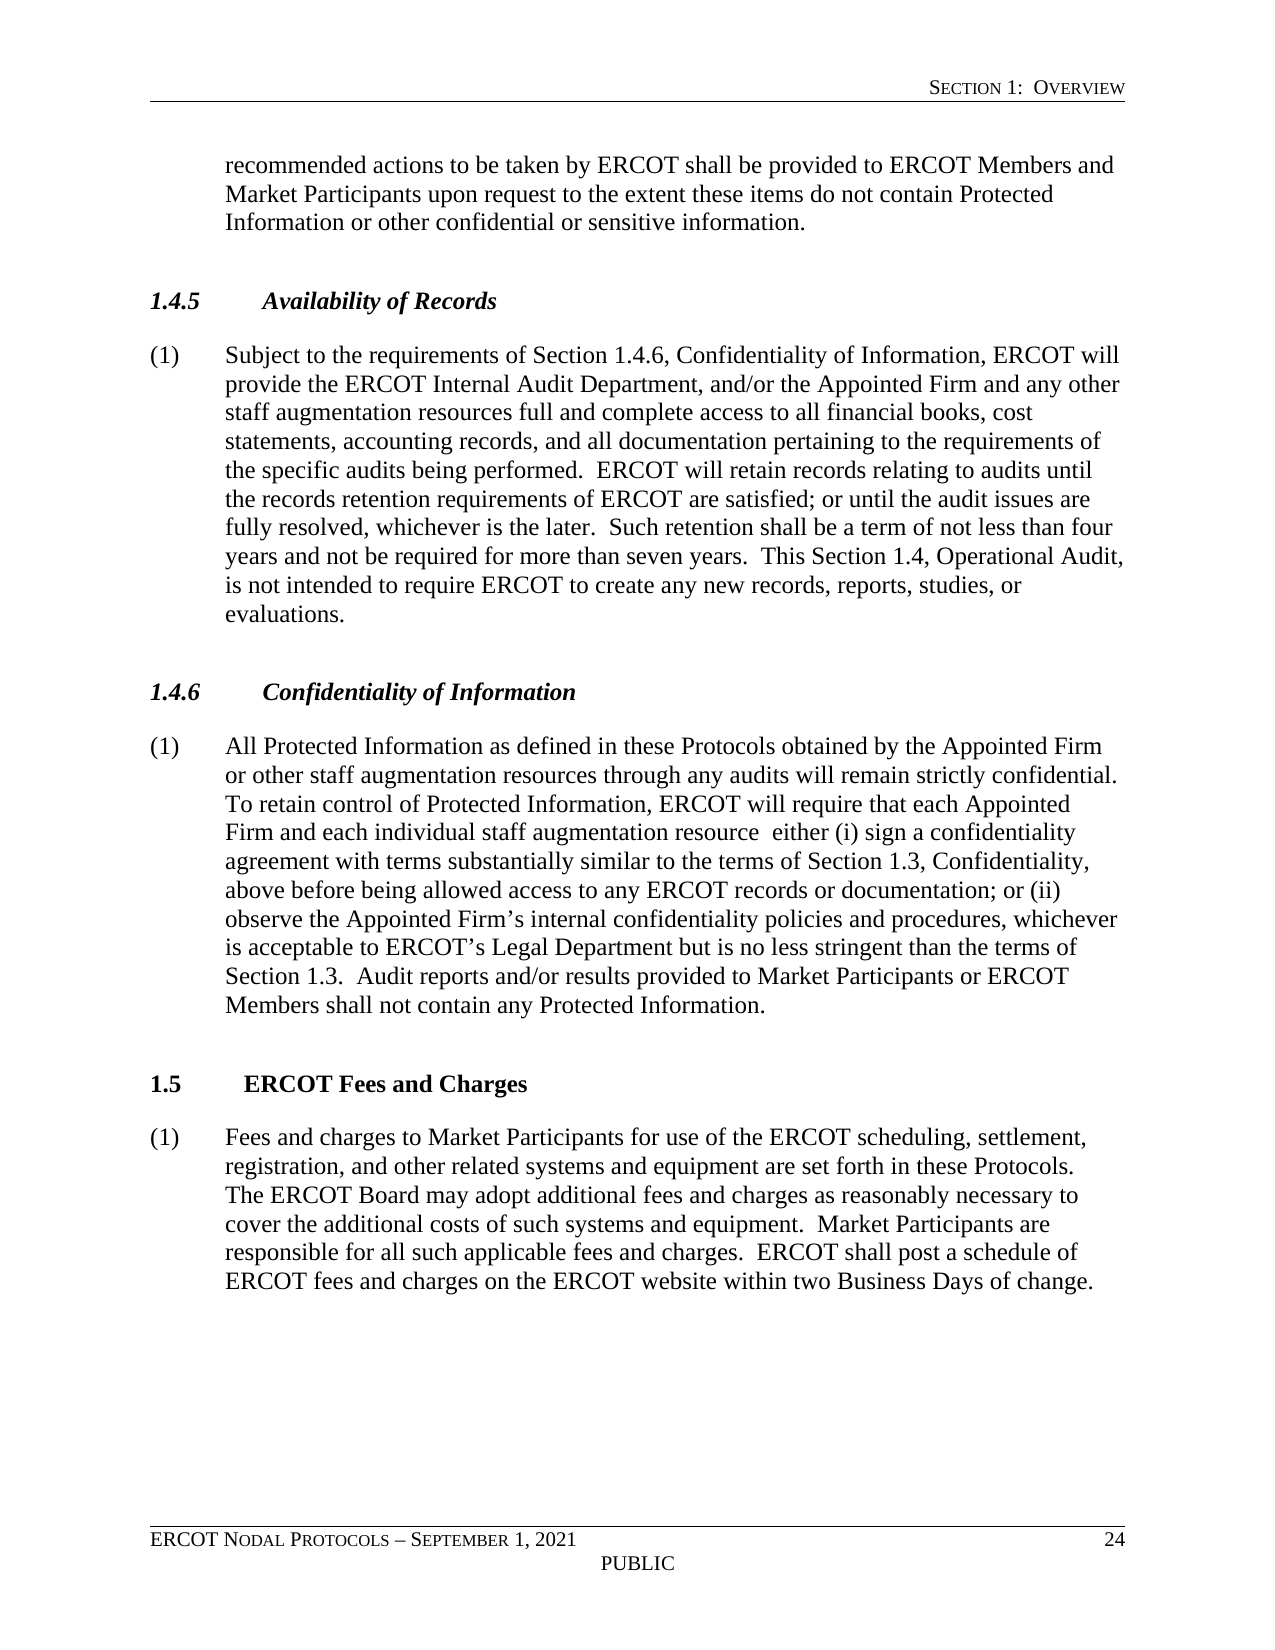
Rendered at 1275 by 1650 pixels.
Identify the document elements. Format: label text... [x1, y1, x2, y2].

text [150, 150, 1125, 236]
text (1) All Protected Information as defined in these Protocols obtained by the Appointed Firm or other staff augmentation resources through any audits will remain strictly confidential. To retain control of Protected Information, ERCOT will require that each Appointed Firm and each individual staff augmentation resource either (i) sign a confidentiality agreement with terms substantially similar to the terms of Section 1.3, Confidentiality, above before being allowed access to any ERCOT records or documentation; or (ii) observe the Appointed Firm’s internal confidentiality policies and procedures, whichever is acceptable to ERCOT’s Legal Department but is no less stringent than the terms of Section 1.3. Audit reports and/or results provided to Market Participants or ERCOT Members shall not contain any Protected Information. [150, 731, 1125, 1019]
text 1.5 ERCOT Fees and Charges [150, 1069, 1125, 1097]
text (1) Fees and charges to Market Participants for use of the ERCOT scheduling, settlement, registration, and other related systems and equipment are set forth in these Protocols. The ERCOT Board may adopt additional fees and charges as reasonably necessary to cover the additional costs of such systems and equipment. Market Participants are responsible for all such applicable fees and charges. ERCOT shall post a schedule of ERCOT fees and charges on the ERCOT website within two Business Days of change. [150, 1122, 1125, 1295]
text (1) Subject to the requirements of Section 1.4.6, Confidentiality of Information, ERCOT will provide the ERCOT Internal Audit Department, and/or the Appointed Firm and any other staff augmentation resources full and complete access to all financial books, cost statements, accounting records, and all documentation pertaining to the requirements of the specific audits being performed. ERCOT will retain records relating to audits until the records retention requirements of ERCOT are satisfied; or until the audit issues are fully resolved, whichever is the later. Such retention shall be a term of not less than four years and not be required for more than seven years. This Section 1.4, Operational Audit, is not intended to require ERCOT to create any new records, reports, studies, or evaluations. [150, 340, 1125, 627]
text 1.4.5 Availability of Records [150, 286, 1125, 315]
text 1.4.6 Confidentiality of Information [150, 677, 1125, 706]
